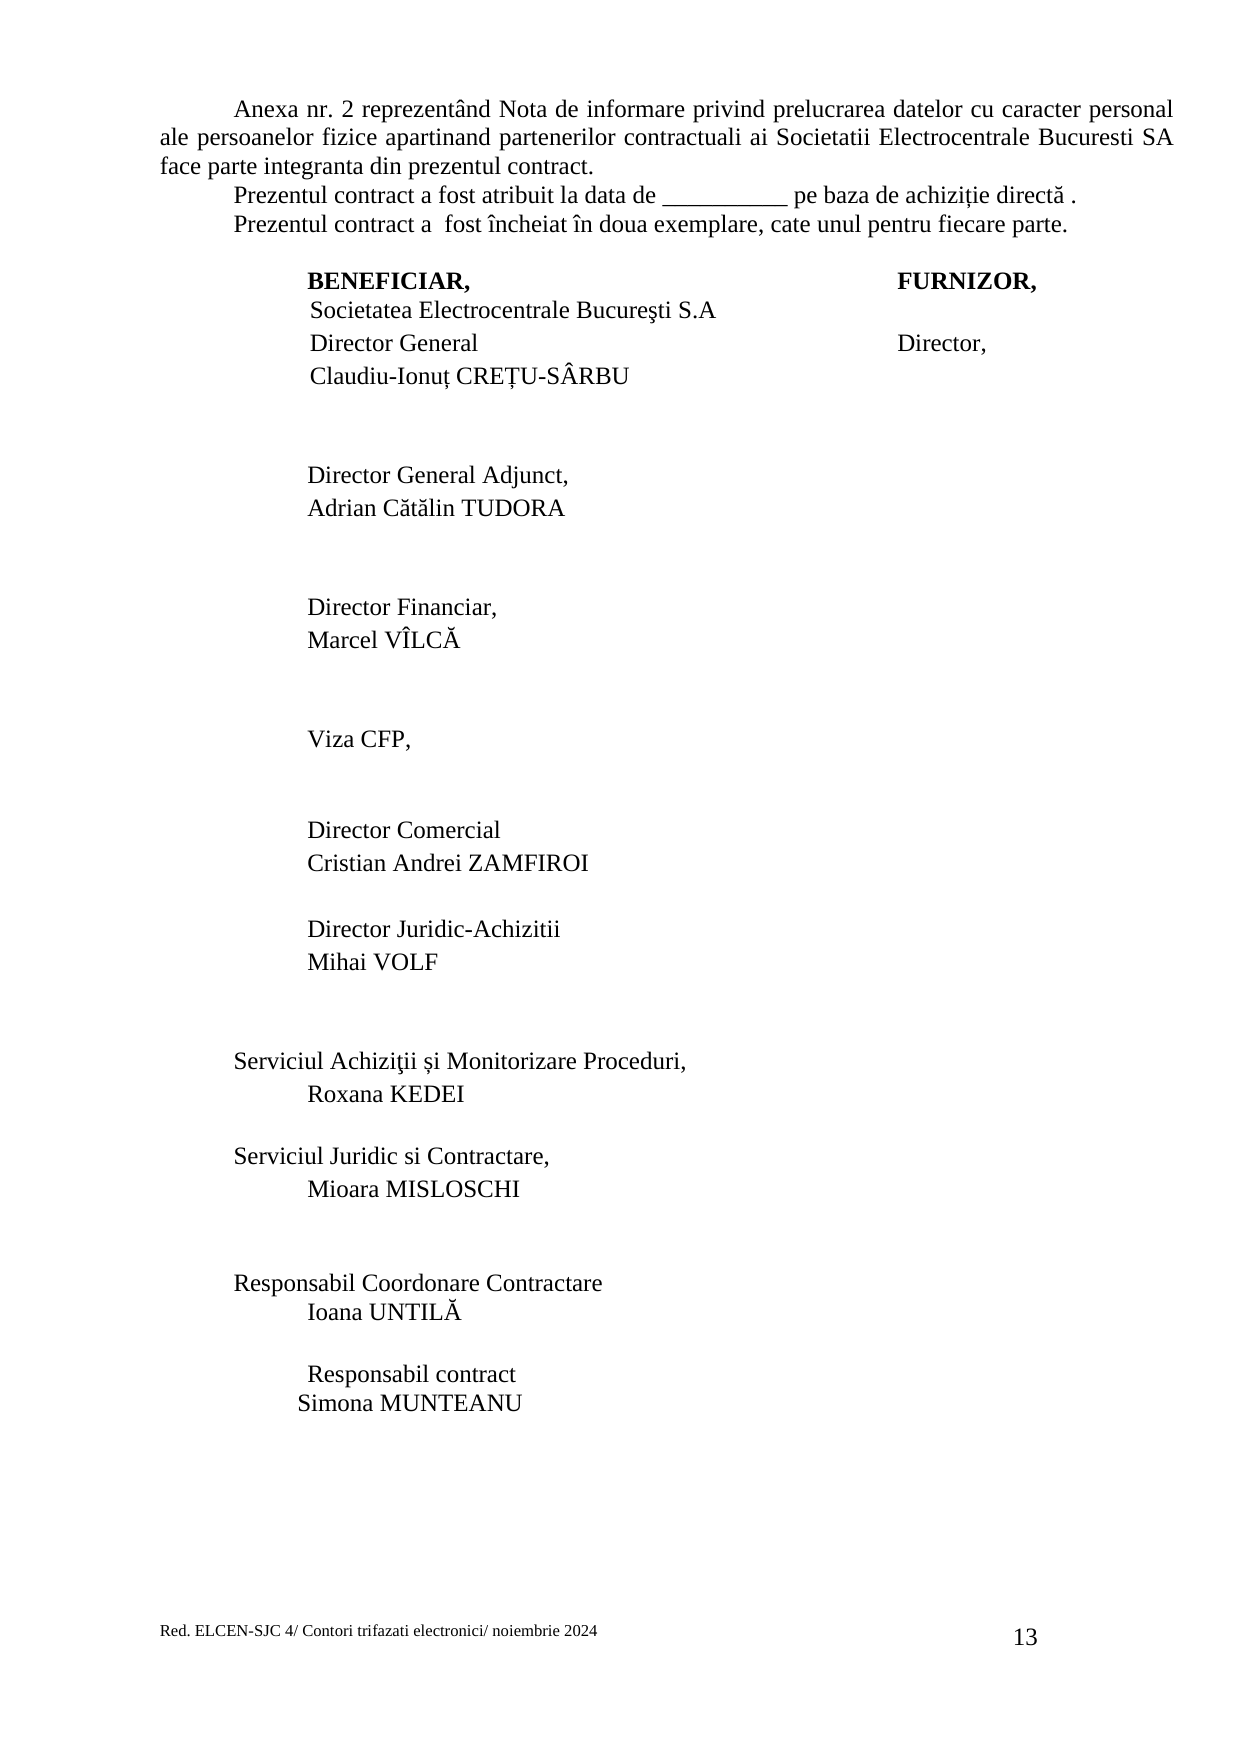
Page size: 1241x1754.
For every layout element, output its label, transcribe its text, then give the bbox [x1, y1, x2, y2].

text Mioara MISLOSCHI [233, 1174, 1175, 1202]
text Claudiu-Ionuț CREȚU-SÂRBU [159, 361, 1175, 390]
text Director Comercial [233, 815, 1175, 843]
text Responsabil contract [159, 1359, 1175, 1388]
text Roxana KEDEI [233, 1079, 1175, 1108]
text Director Juridic-Achizitii [233, 914, 1175, 943]
text Director Financiar, [159, 592, 1175, 621]
text Adrian Cătălin TUDORA [159, 493, 1175, 522]
text Marcel VÎLCĂ [233, 625, 1175, 654]
text Ioana UNTILĂ [233, 1297, 1175, 1326]
text Viza CFP, [159, 724, 1175, 753]
text Cristian Andrei ZAMFIROI [233, 848, 1175, 877]
text Director General Director, [159, 328, 1175, 357]
text Director General Adjunct, [159, 460, 1175, 489]
text Prezentul contract a fost atribuit la data de __________ pe baza de achiziție directă . [159, 180, 1175, 209]
text Prezentul contract a fost încheiat în doua exemplare, cate unul pentru fiecare parte. [159, 209, 1175, 237]
text Simona MUNTEANU [159, 1388, 1175, 1417]
text Anexa nr. 2 reprezentând Nota de informare privind prelucrarea datelor cu caracter personal ale persoanelor fizice apartinand partenerilor contractuali ai Societatii Electrocentrale Bucuresti SA face parte integranta din prezentul contract. [159, 94, 1175, 180]
text BENEFICIAR, FURNIZOR, [232, 266, 1175, 295]
text Responsabil Coordonare Contractare [159, 1268, 1175, 1297]
text Societatea Electrocentrale Bucureşti S.A [159, 295, 1175, 324]
text Serviciul Achiziţii și Monitorizare Proceduri, [159, 1046, 1175, 1075]
text Serviciul Juridic si Contractare, [159, 1141, 1175, 1169]
text Mihai VOLF [159, 947, 1175, 976]
